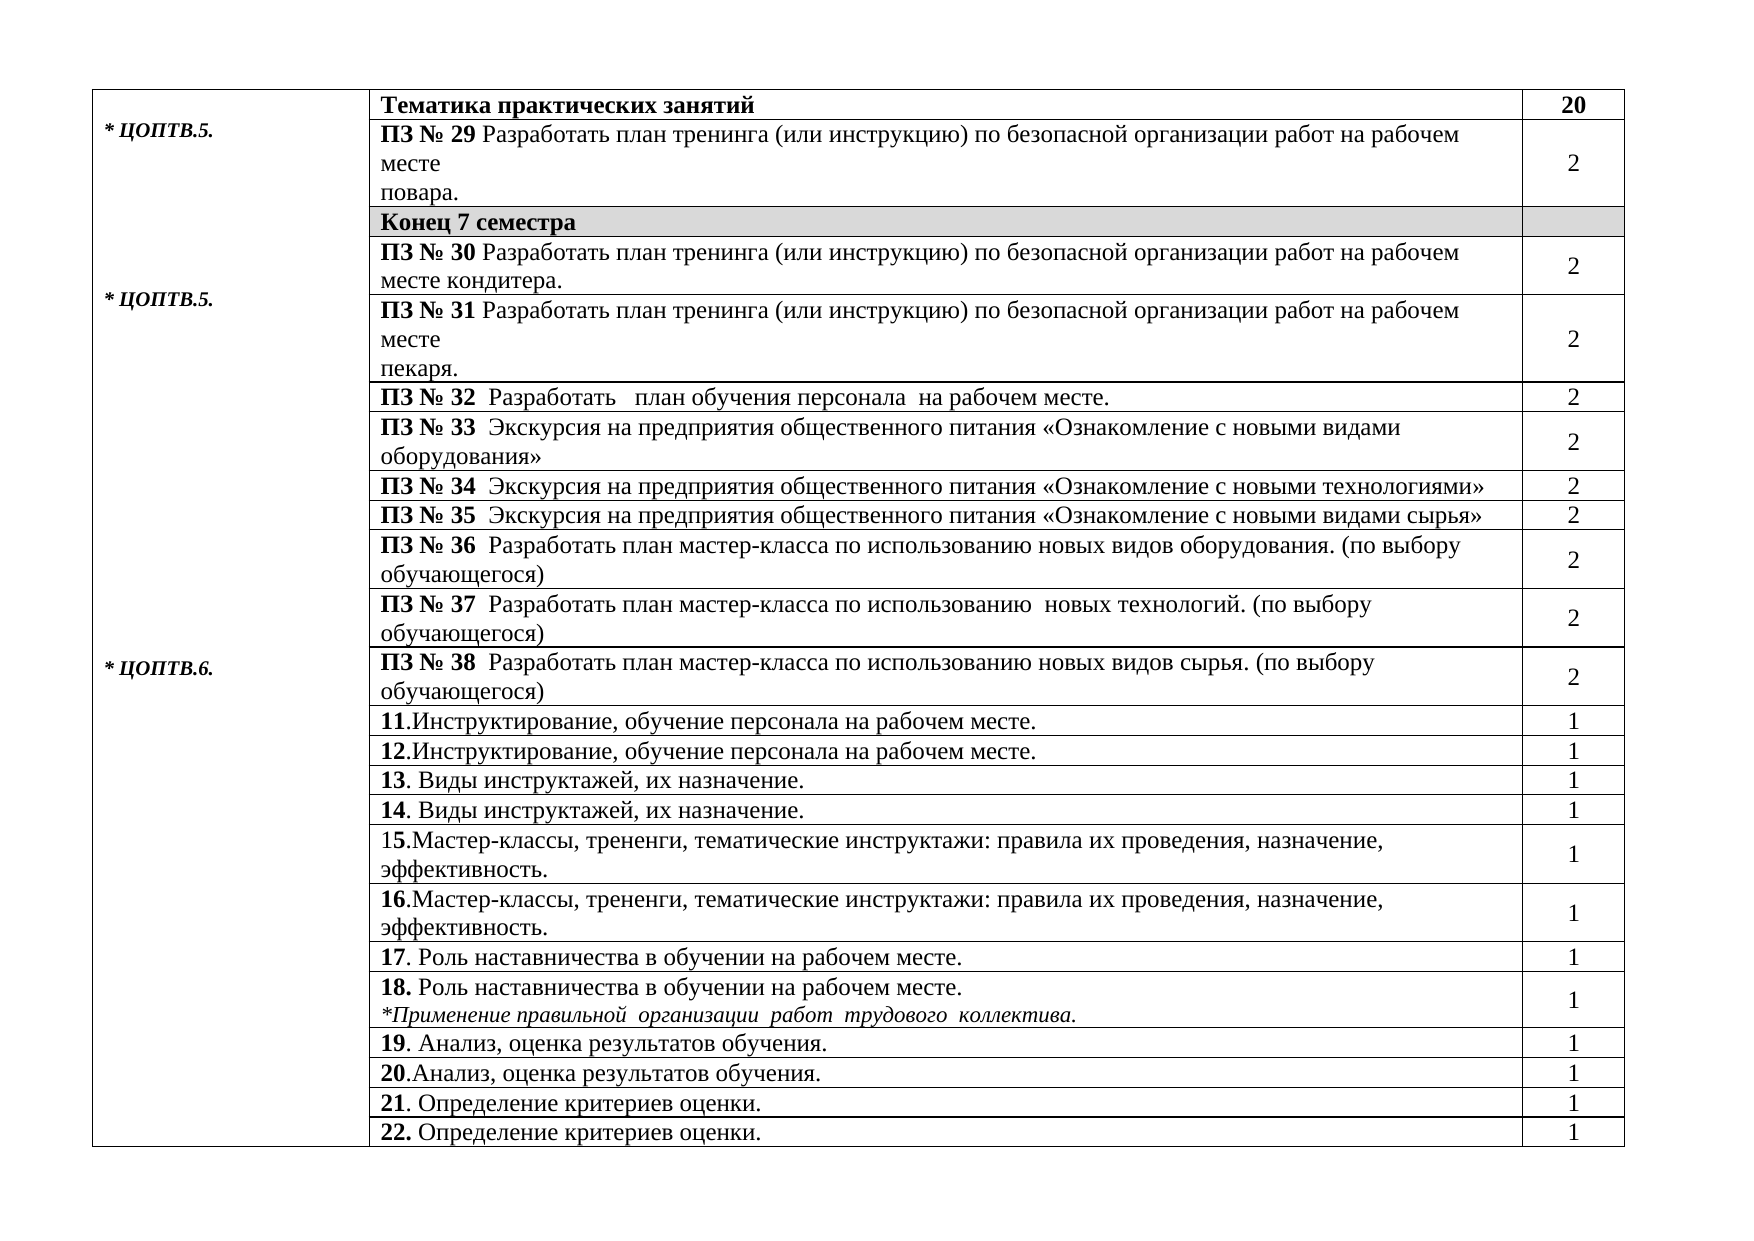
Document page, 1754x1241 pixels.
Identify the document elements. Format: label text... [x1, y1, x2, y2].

table_cell 20 [1523, 90, 1624, 118]
table_cell 14. Виды инструктажей, их назначение. [370, 795, 1522, 824]
table_cell 22. Определение критериев оценки. [370, 1118, 1522, 1146]
table_cell 1 [1523, 795, 1624, 824]
table_cell 15.Мастер-классы, трененги, тематические инструктажи: правила их проведения, назначение, эффективность. [370, 825, 1522, 883]
table_cell 17. Роль наставничества в обучении на рабочем месте. [370, 942, 1522, 971]
table_cell ПЗ № 29 Разработать план тренинга (или инструкцию) по безопасной организации работ на рабочем месте повара. [370, 120, 1522, 206]
table_cell 1 [1523, 1028, 1624, 1057]
table_cell ПЗ № 36 Разработать план мастер-класса по использованию новых видов оборудования. (по выбору обучающегося) [370, 530, 1522, 588]
table_cell ПЗ № 38 Разработать план мастер-класса по использованию новых видов сырья. (по выбору обучающегося) [370, 648, 1522, 705]
table_cell 21. Определение критериев оценки. [370, 1088, 1522, 1116]
table_cell 1 [1523, 884, 1624, 941]
table_cell 2 [1523, 120, 1624, 206]
table_cell 2 [1523, 412, 1624, 470]
table_cell ПЗ № 32 Разработать план обучения персонала на рабочем месте. [370, 383, 1522, 411]
table_cell 19. Анализ, оценка результатов обучения. [370, 1028, 1522, 1057]
table_cell [1523, 207, 1624, 236]
table_cell 2 [1523, 471, 1624, 499]
table_cell 1 [1523, 1058, 1624, 1087]
table_cell ПЗ № 35 Экскурсия на предприятия общественного питания «Ознакомление с новыми видами сырья» [370, 501, 1522, 529]
table_cell 1 [1523, 736, 1624, 764]
table_cell 2 [1523, 383, 1624, 411]
table_cell 20.Анализ, оценка результатов обучения. [370, 1058, 1522, 1087]
table_cell 1 [1523, 766, 1624, 794]
table_cell 11.Инструктирование, обучение персонала на рабочем месте. [370, 706, 1522, 735]
table_cell ПЗ № 33 Экскурсия на предприятия общественного питания «Ознакомление с новыми видами оборудования» [370, 412, 1522, 470]
table_cell ПЗ № 37 Разработать план мастер-класса по использованию новых технологий. (по выбору обучающегося) [370, 589, 1522, 646]
table_cell 16.Мастер-классы, трененги, тематические инструктажи: правила их проведения, назначение, эффективность. [370, 884, 1522, 941]
table_cell 1 [1523, 825, 1624, 883]
table_cell 2 [1523, 237, 1624, 294]
table_cell 2 [1523, 589, 1624, 646]
table_cell 1 [1523, 972, 1624, 1027]
table_cell 13. Виды инструктажей, их назначение. [370, 766, 1522, 794]
table_cell 1 [1523, 706, 1624, 735]
table_cell 1 [1523, 1088, 1624, 1116]
table_cell 18. Роль наставничества в обучении на рабочем месте. *Применение правильной организации работ трудового коллектива. [370, 972, 1522, 1027]
table_cell 2 [1523, 648, 1624, 705]
table_cell ПЗ № 34 Экскурсия на предприятия общественного питания «Ознакомление с новыми технологиями» [370, 471, 1522, 499]
table_cell Тематика практических занятий [370, 90, 1522, 118]
table_cell 1 [1523, 1118, 1624, 1146]
table_cell 2 [1523, 530, 1624, 588]
table_cell ПЗ № 30 Разработать план тренинга (или инструкцию) по безопасной организации работ на рабочем месте кондитера. [370, 237, 1522, 294]
table_cell 1 [1523, 942, 1624, 971]
table_cell Конец 7 семестра [370, 207, 1522, 236]
table_cell ПЗ № 31 Разработать план тренинга (или инструкцию) по безопасной организации работ на рабочем месте пекаря. [370, 295, 1522, 381]
table_cell 2 [1523, 501, 1624, 529]
table_cell 12.Инструктирование, обучение персонала на рабочем месте. [370, 736, 1522, 764]
table_cell 2 [1523, 295, 1624, 381]
